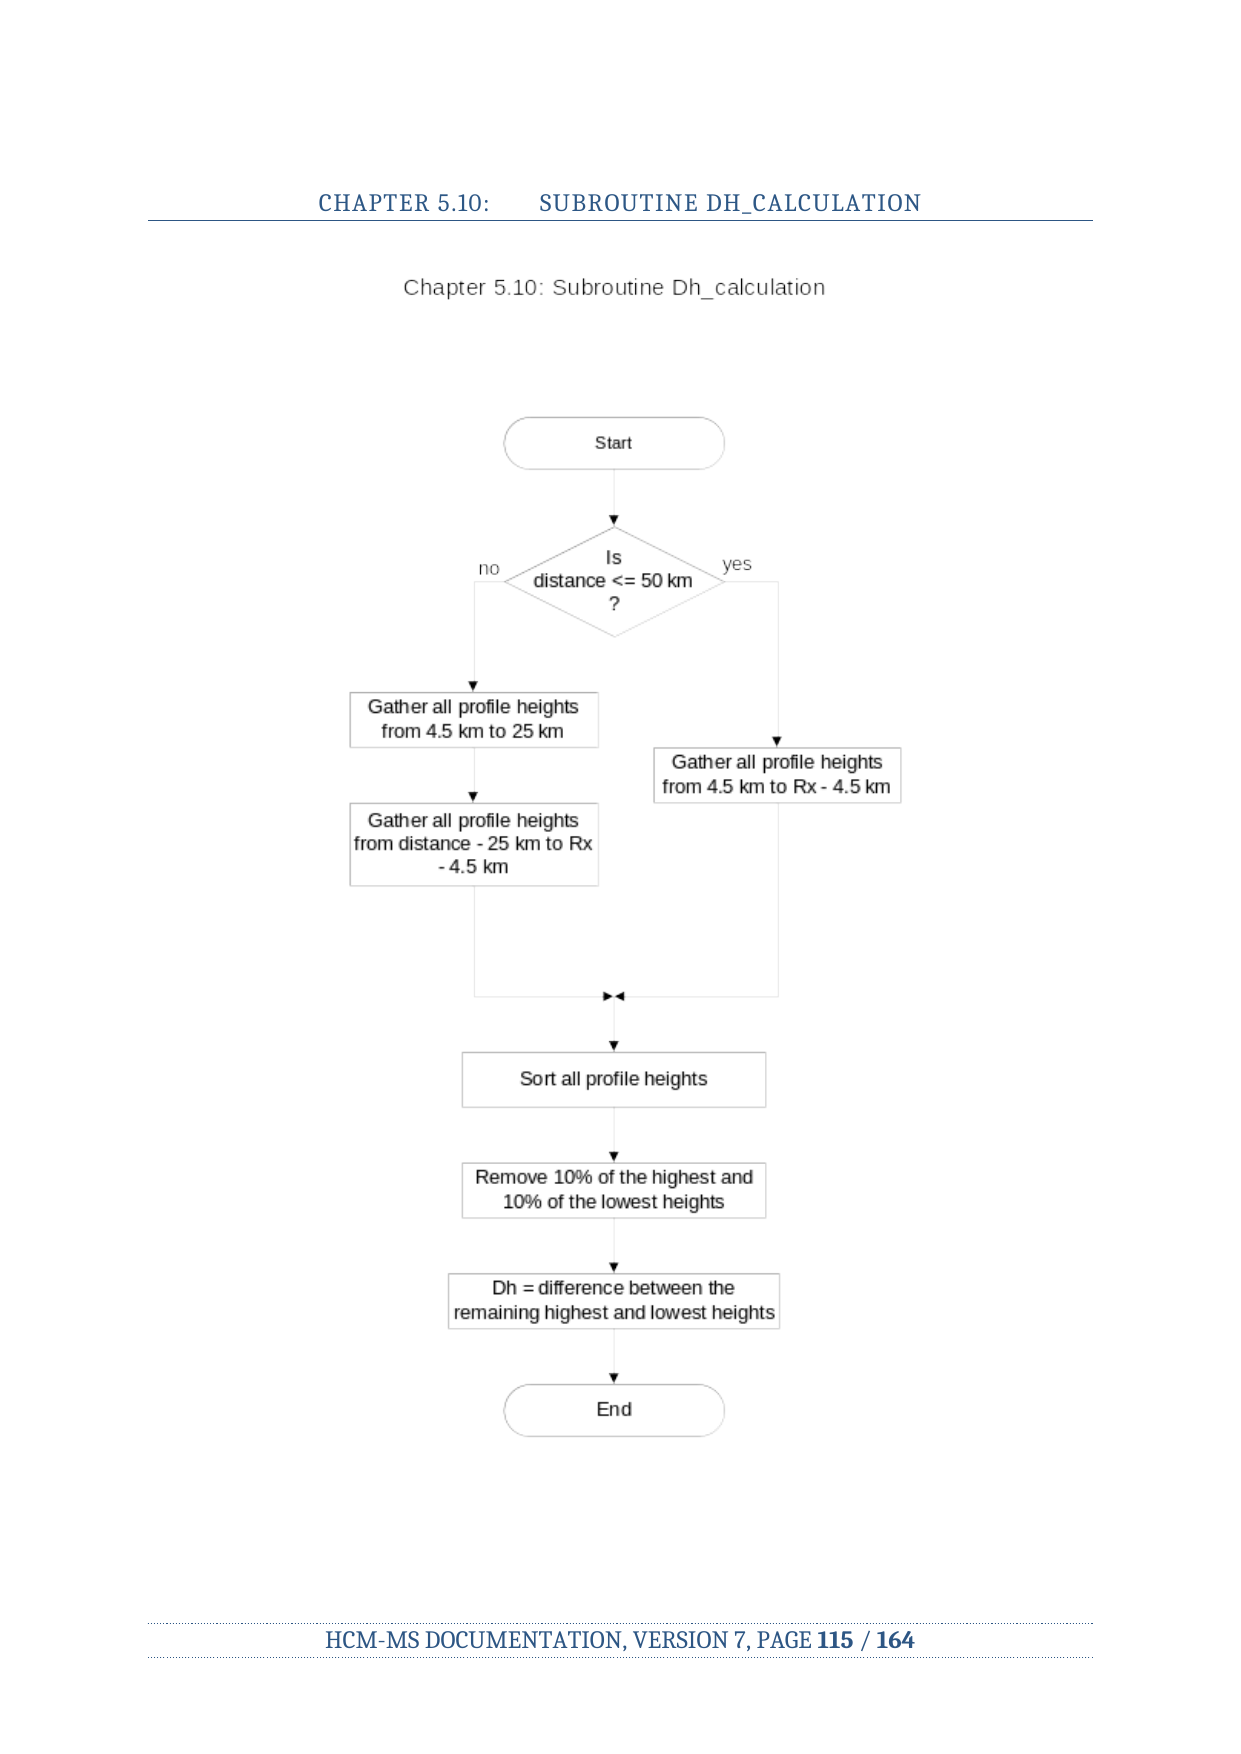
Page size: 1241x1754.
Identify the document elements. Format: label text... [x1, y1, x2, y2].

subtitle Subroutine Dh_calculation [148, 189, 1093, 220]
